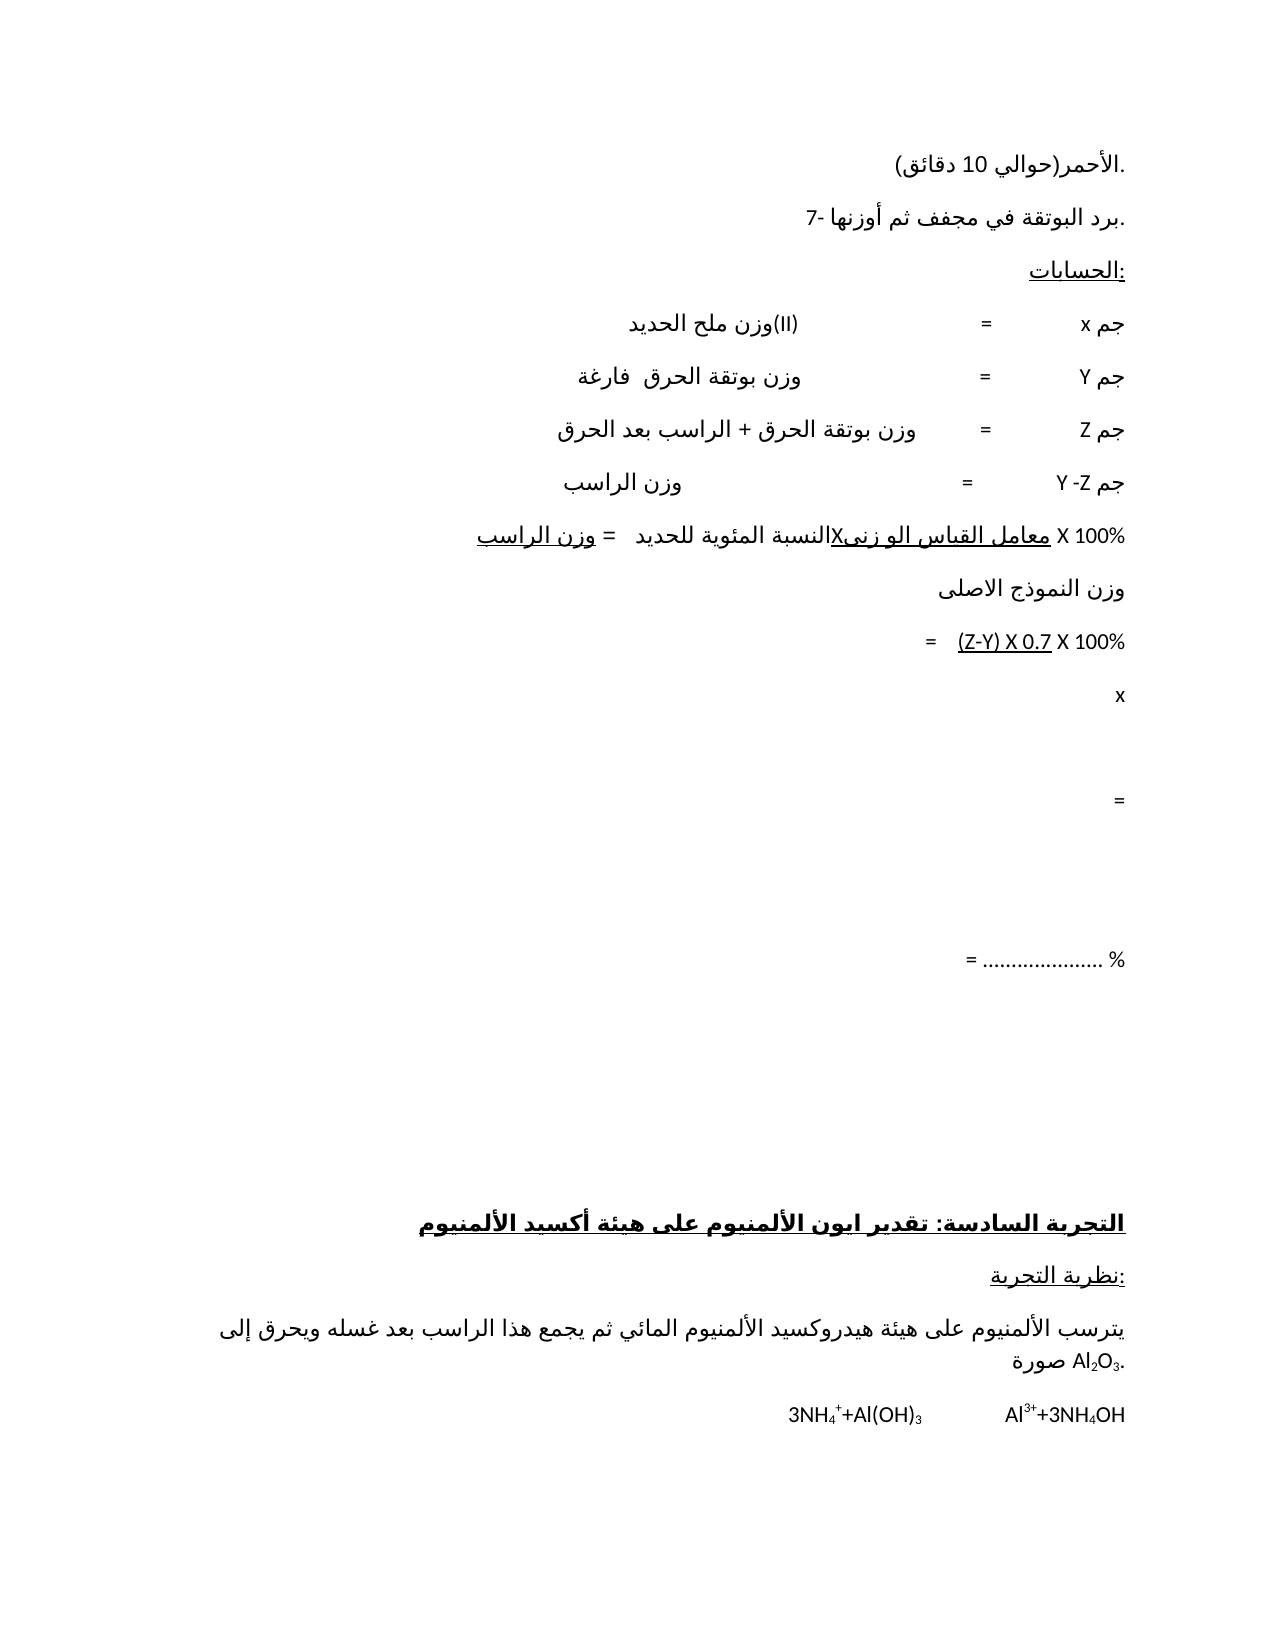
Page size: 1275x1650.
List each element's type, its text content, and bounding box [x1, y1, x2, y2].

text التجربة السادسة: تقدير ايون الألمنيوم على هيئة أكسيد الألمنيوم [150, 1210, 1125, 1237]
text نظرية التجربة: [150, 1261, 1125, 1289]
text وزن بوتقة الحرق + الراسب بعد الحرق = Z جم [150, 415, 1125, 443]
text الحسابات: [150, 256, 1125, 284]
text وزن النموذج الاصلى [150, 574, 1125, 602]
text وزن ملح الحديد(II) = x جم [150, 309, 1125, 337]
text النسبة المئوية للحديد = وزن الراسبXمعامل القياس الو زنى X 100% [150, 521, 1125, 549]
text 7- برد البوتقة في مجفف ثم أوزنها. [150, 203, 1125, 231]
text = [150, 786, 1125, 814]
text 3NH4++Al(OH)3 Al3++3NH4OH [150, 1400, 1125, 1428]
text وزن بوتقة الحرق فارغة = Y جم [150, 362, 1125, 390]
text x [150, 680, 1125, 708]
text = (Z-Y) X 0.7 X 100% [150, 627, 1125, 655]
text وزن الراسب = Y -Z جم [150, 468, 1125, 496]
text = ..................... % [150, 945, 1125, 973]
text يترسب الألمنيوم على هيئة هيدروكسيد الألمنيوم المائي ثم يجمع هذا الراسب بعد غسله ويحرق إلى صورة Al2O3. [150, 1314, 1125, 1375]
text الأحمر(حوالي 10 دقائق). [150, 150, 1125, 178]
